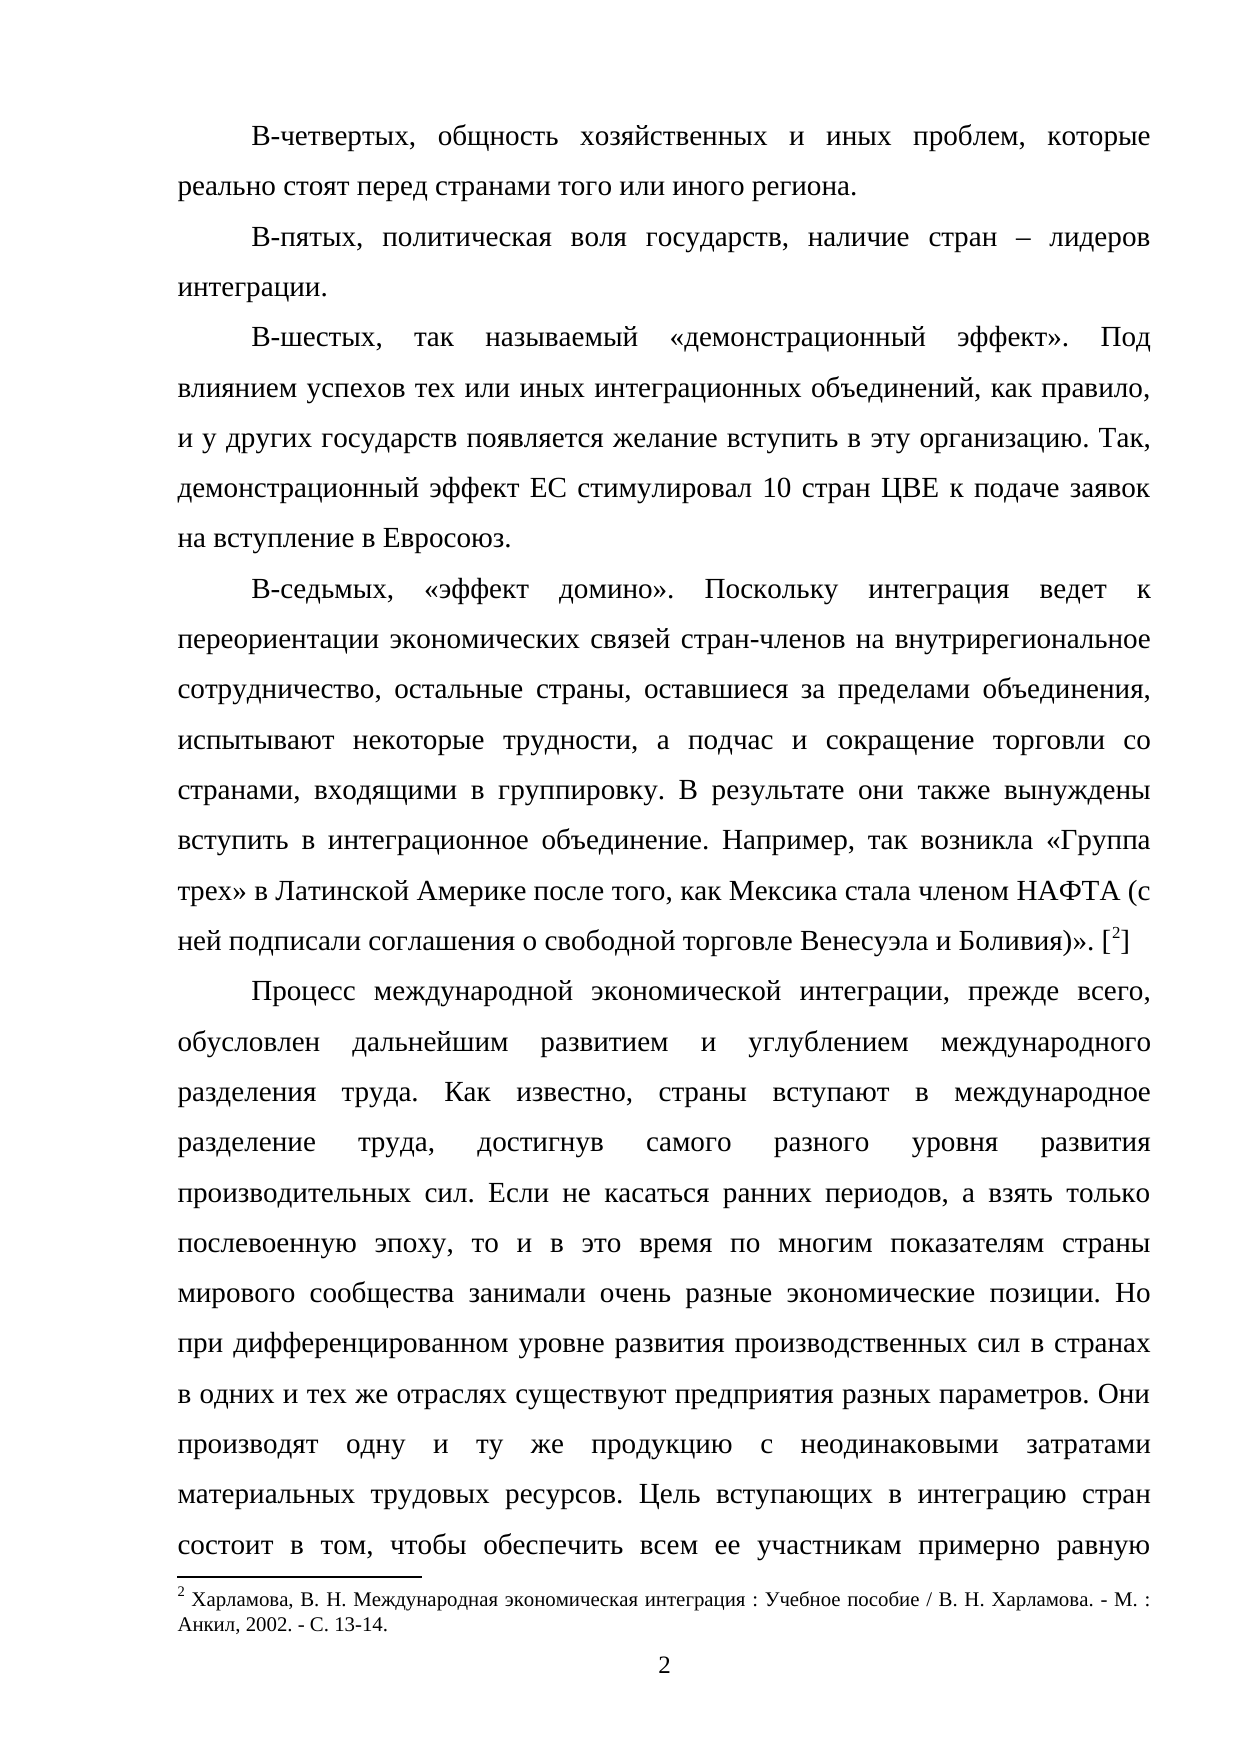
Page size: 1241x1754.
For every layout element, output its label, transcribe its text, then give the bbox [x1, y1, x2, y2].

text В-шестых, так называемый «демонстрационный эффект». Под влиянием успехов тех или иных интеграционных объединений, как правило, и у других государств появляется желание вступить в эту организацию. Так, демонстрационный эффект ЕС стимулировал 10 стран ЦВЕ к подаче заявок на вступление в Евросоюз. [177, 319, 1152, 554]
text В-четвертых, общность хозяйственных и иных проблем, которые реально стоят перед странами того или иного региона. [177, 118, 1152, 202]
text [177, 973, 1152, 1560]
text В-седьмых, «эффект домино». Поскольку интеграция ведет к переориентации экономических связей стран-членов на внутрирегиональное сотрудничество, остальные страны, оставшиеся за пределами объединения, испытывают некоторые трудности, а подчас и сокращение торговли со странами, входящими в группировку. В результате они также вынуждены вступить в интеграционное объединение. Например, так возникла «Группа трех» в Латинской Америке после того, как Мексика стала членом НАФТА (с ней подписали соглашения о свободной торговле Венесуэла и Боливия)». [] [177, 571, 1152, 957]
text В-пятых, политическая воля государств, наличие стран – лидеров интеграции. [177, 219, 1152, 303]
